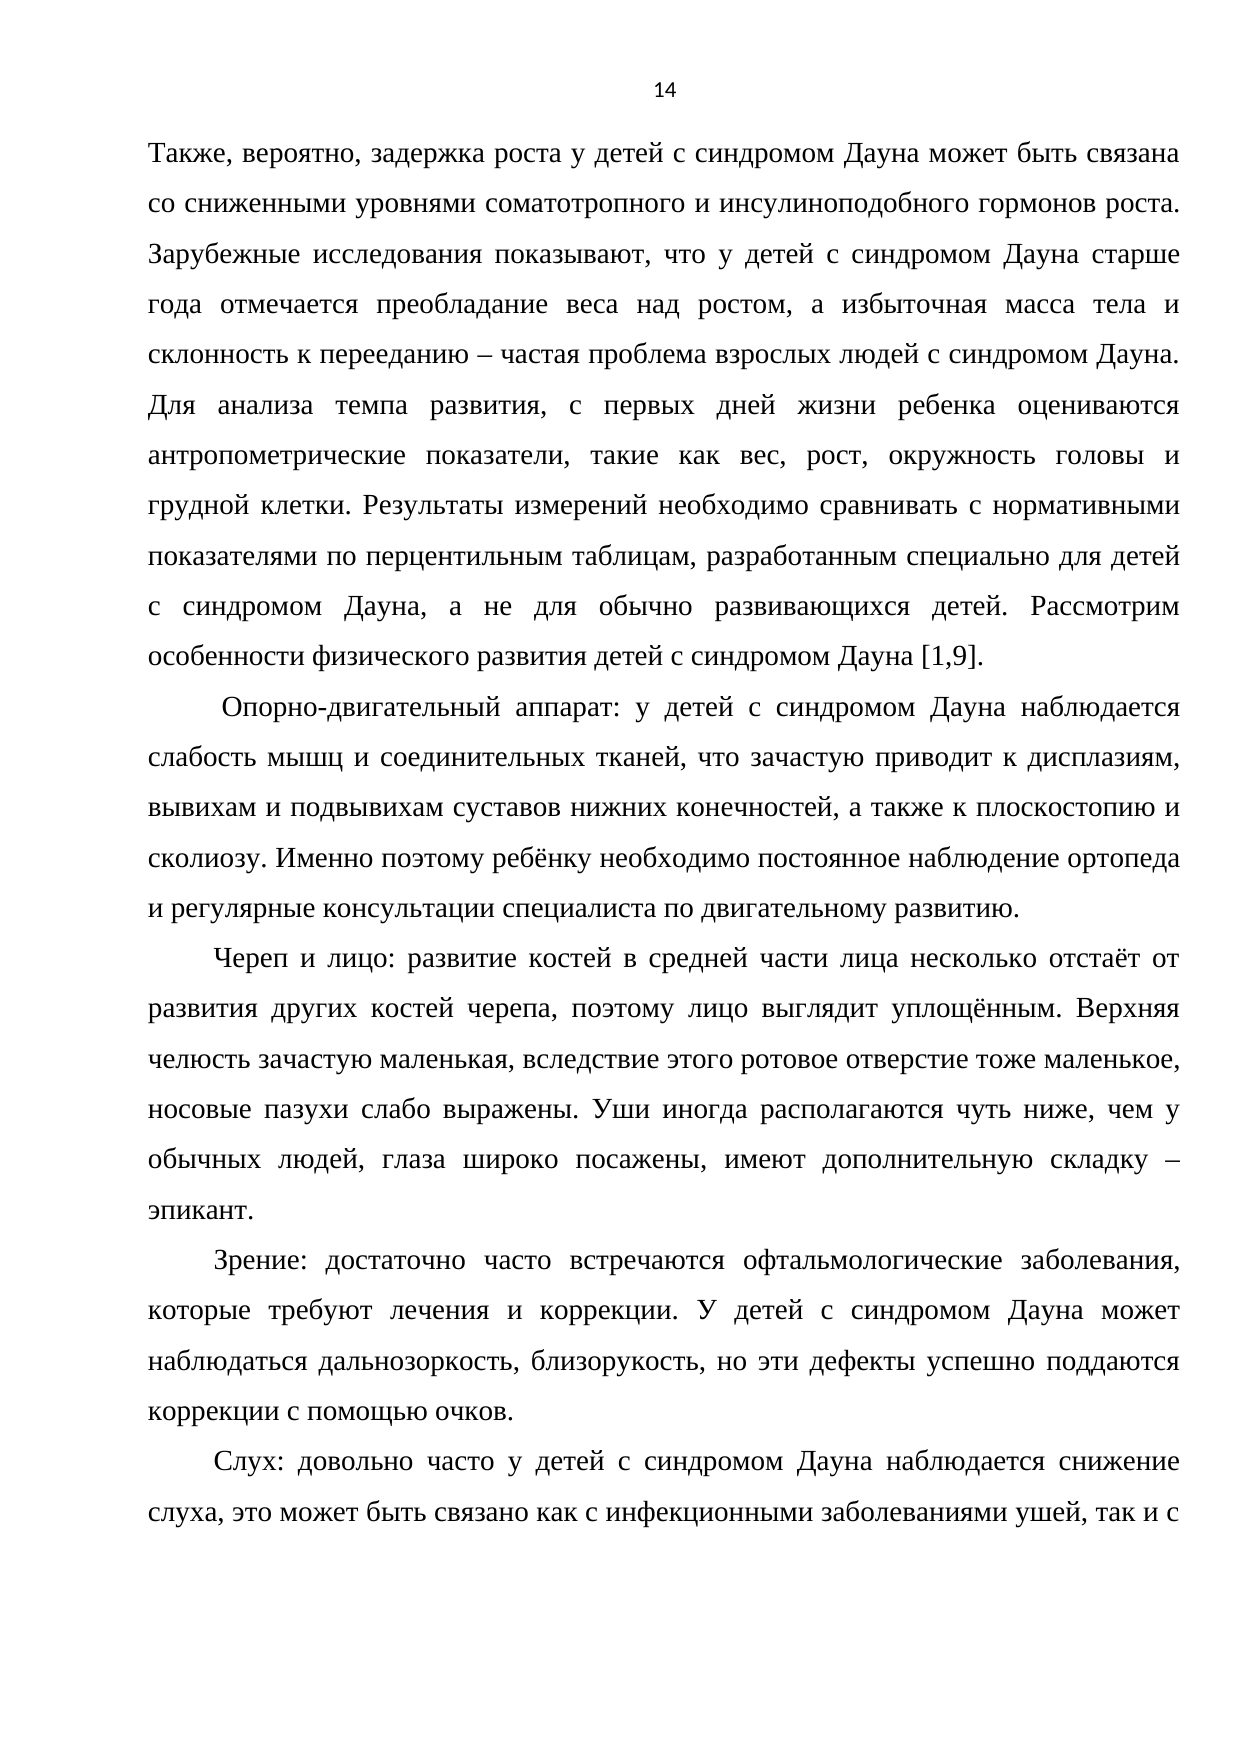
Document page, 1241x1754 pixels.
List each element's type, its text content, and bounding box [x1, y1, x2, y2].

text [148, 135, 1181, 672]
text Зрение: достаточно часто встречаются офтальмологические заболевания, которые требуют лечения и коррекции. У детей с синдромом Дауна может наблюдаться дальнозоркость, близорукость, но эти дефекты успешно поддаются коррекции с помощью очков. [148, 1242, 1181, 1427]
text Опорно-двигательный аппарат: у детей с синдромом Дауна наблюдается слабость мышц и соединительных тканей, что зачастую приводит к дисплазиям, вывихам и подвывихам суставов нижних конечностей, а также к плоскостопию и сколиозу. Именно поэтому ребёнку необходимо постоянное наблюдение ортопеда и регулярные консультации специалиста по двигательному развитию. [148, 689, 1181, 923]
text Череп и лицо: развитие костей в средней части лица несколько отстаёт от развития других костей черепа, поэтому лицо выглядит уплощённым. Верхняя челюсть зачастую маленькая, вследствие этого ротовое отверстие тоже маленькое, носовые пазухи слабо выражены. Уши иногда располагаются чуть ниже, чем у обычных людей, глаза широко посажены, имеют дополнительную складку – эпикант. [148, 940, 1181, 1225]
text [148, 1443, 1181, 1527]
